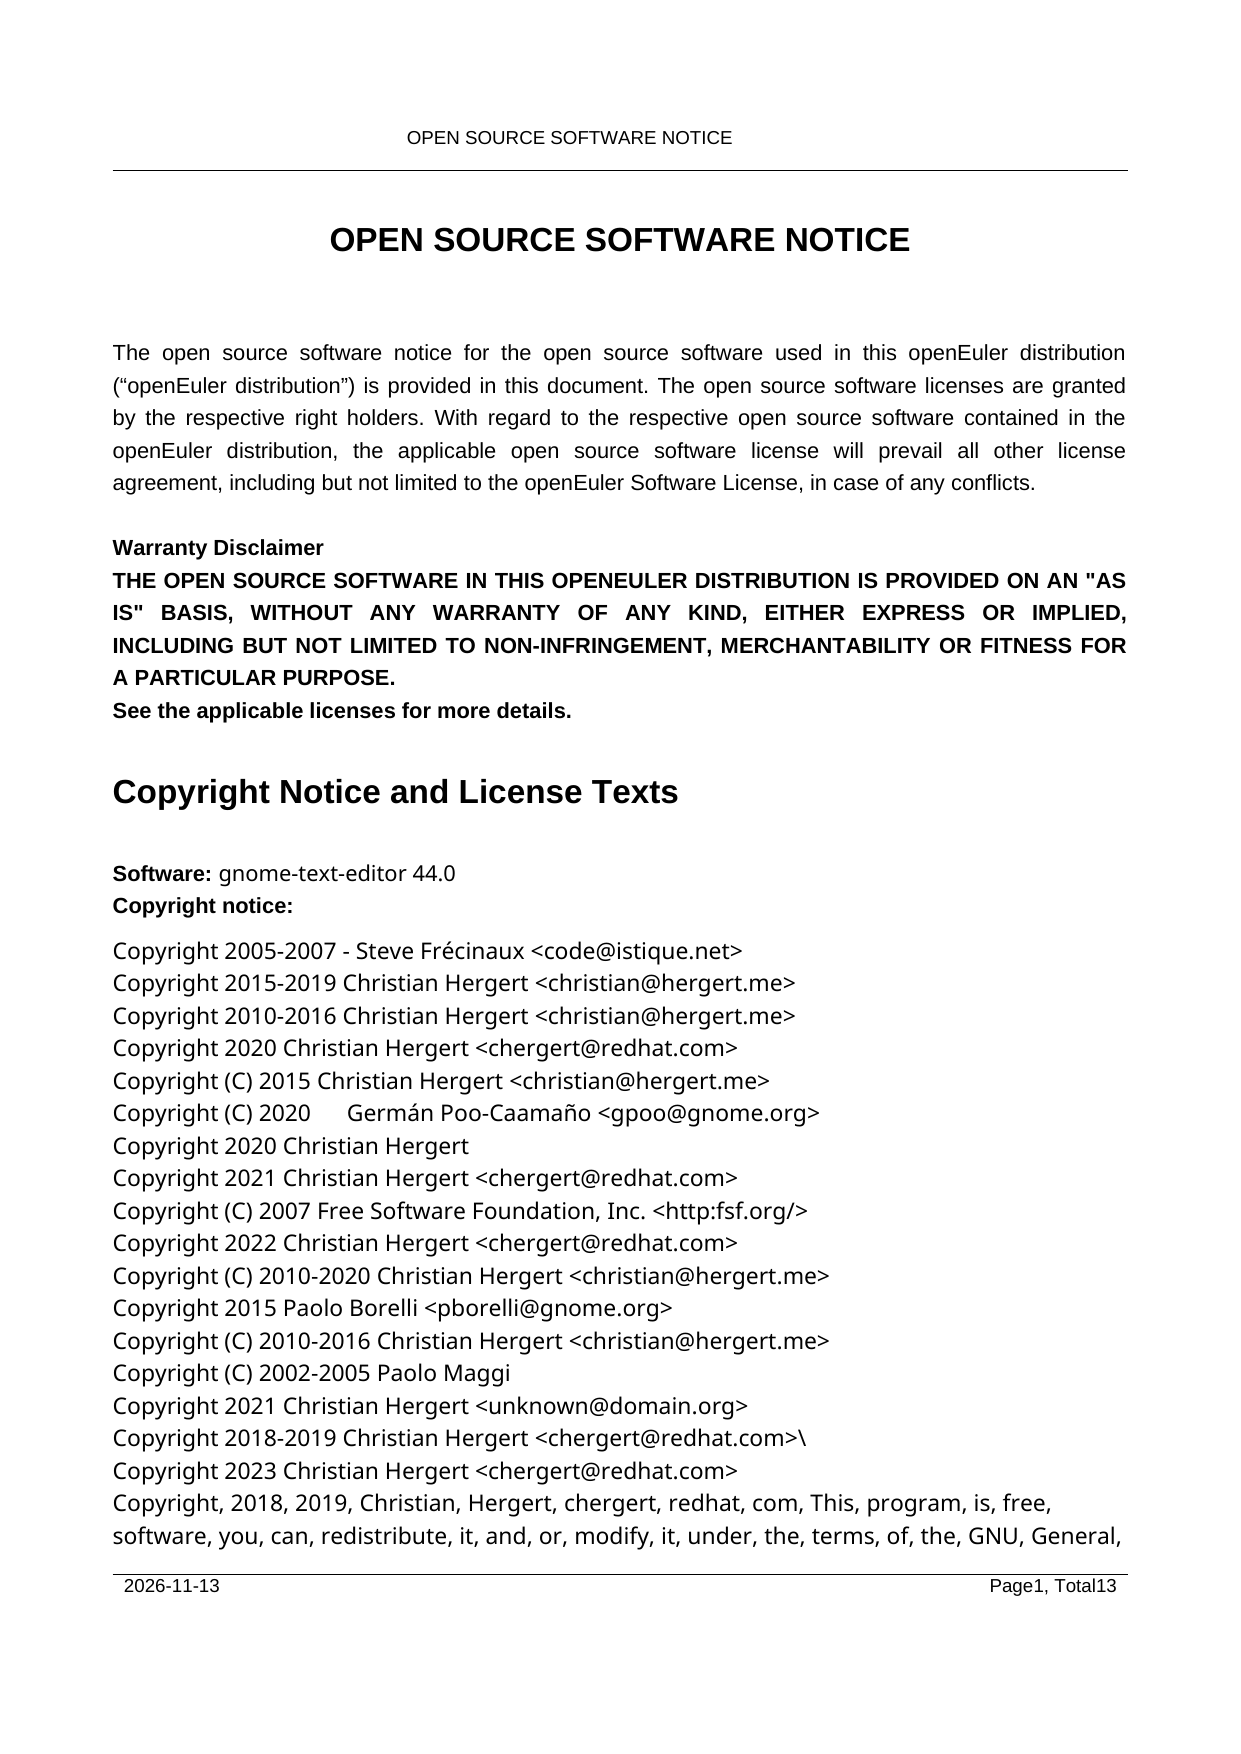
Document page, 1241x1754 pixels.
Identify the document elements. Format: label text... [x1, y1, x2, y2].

text OPEN SOURCE SOFTWARE NOTICE [112, 206, 1128, 271]
text Copyright notice: [112, 889, 1128, 921]
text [112, 934, 1128, 1551]
text Warranty Disclaimer [112, 531, 1128, 564]
title Software: gnome-text-editor 44.0 [112, 856, 1128, 889]
text The open source software notice for the open source software used in this openEuler distribution (“openEuler distribution”) is provided in this document. The open source software licenses are granted by the respective right holders. With regard to the respective open source software contained in the openEuler distribution, the applicable open source software license will prevail all other license agreement, including but not limited to the openEuler Software License, in case of any conflicts. [112, 336, 1128, 499]
text Copyright Notice and License Texts [112, 759, 1128, 824]
text THE OPEN SOURCE SOFTWARE IN THIS OPENEULER DISTRIBUTION IS PROVIDED ON AN "AS IS" BASIS, WITHOUT ANY WARRANTY OF ANY KIND, EITHER EXPRESS OR IMPLIED, INCLUDING BUT NOT LIMITED TO NON-INFRINGEMENT, MERCHANTABILITY OR FITNESS FOR A PARTICULAR PURPOSE. See the applicable licenses for more details. [112, 564, 1128, 726]
